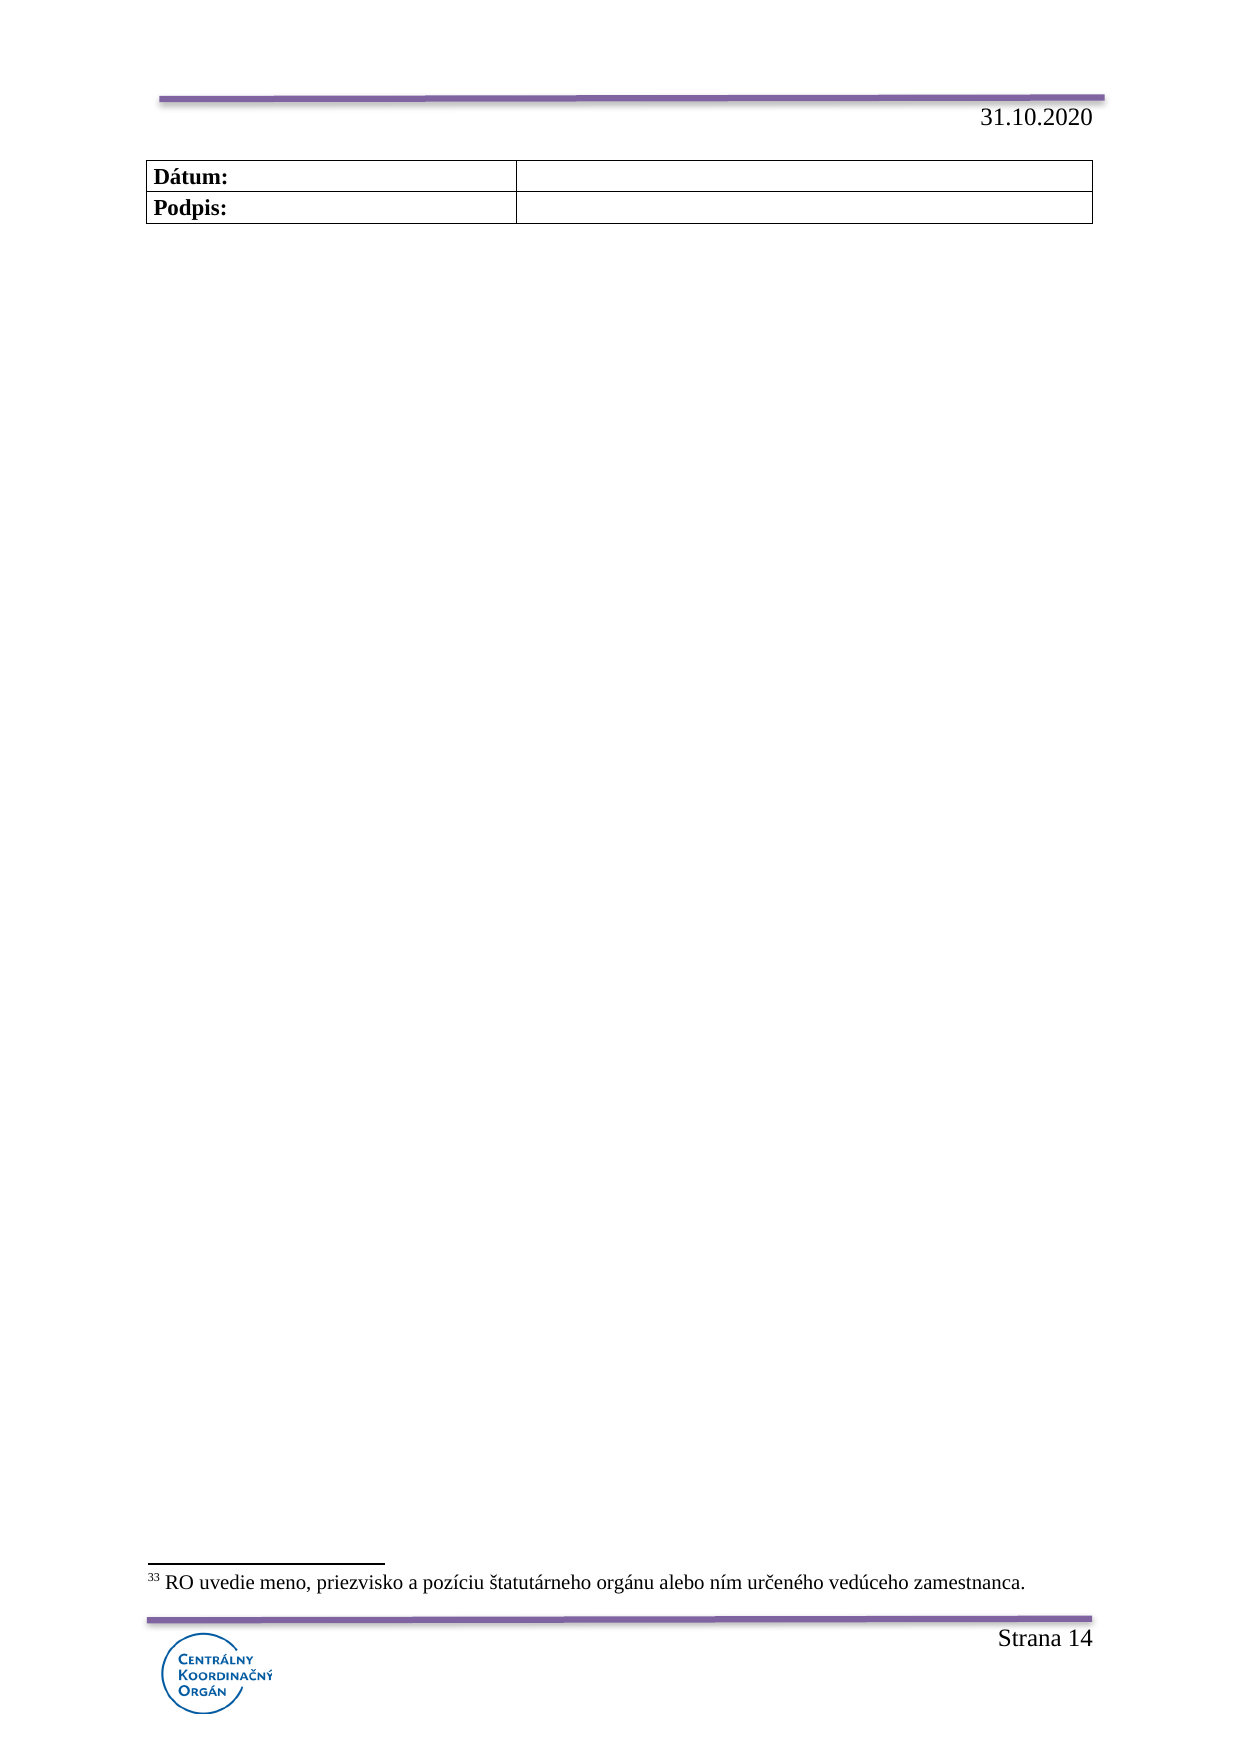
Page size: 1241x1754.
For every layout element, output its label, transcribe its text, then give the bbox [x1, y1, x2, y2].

table_cell [517, 192, 1092, 222]
table_cell Dátum: [147, 161, 516, 191]
picture [159, 1631, 272, 1713]
table_cell [517, 161, 1092, 191]
table_cell Podpis: [147, 192, 516, 222]
